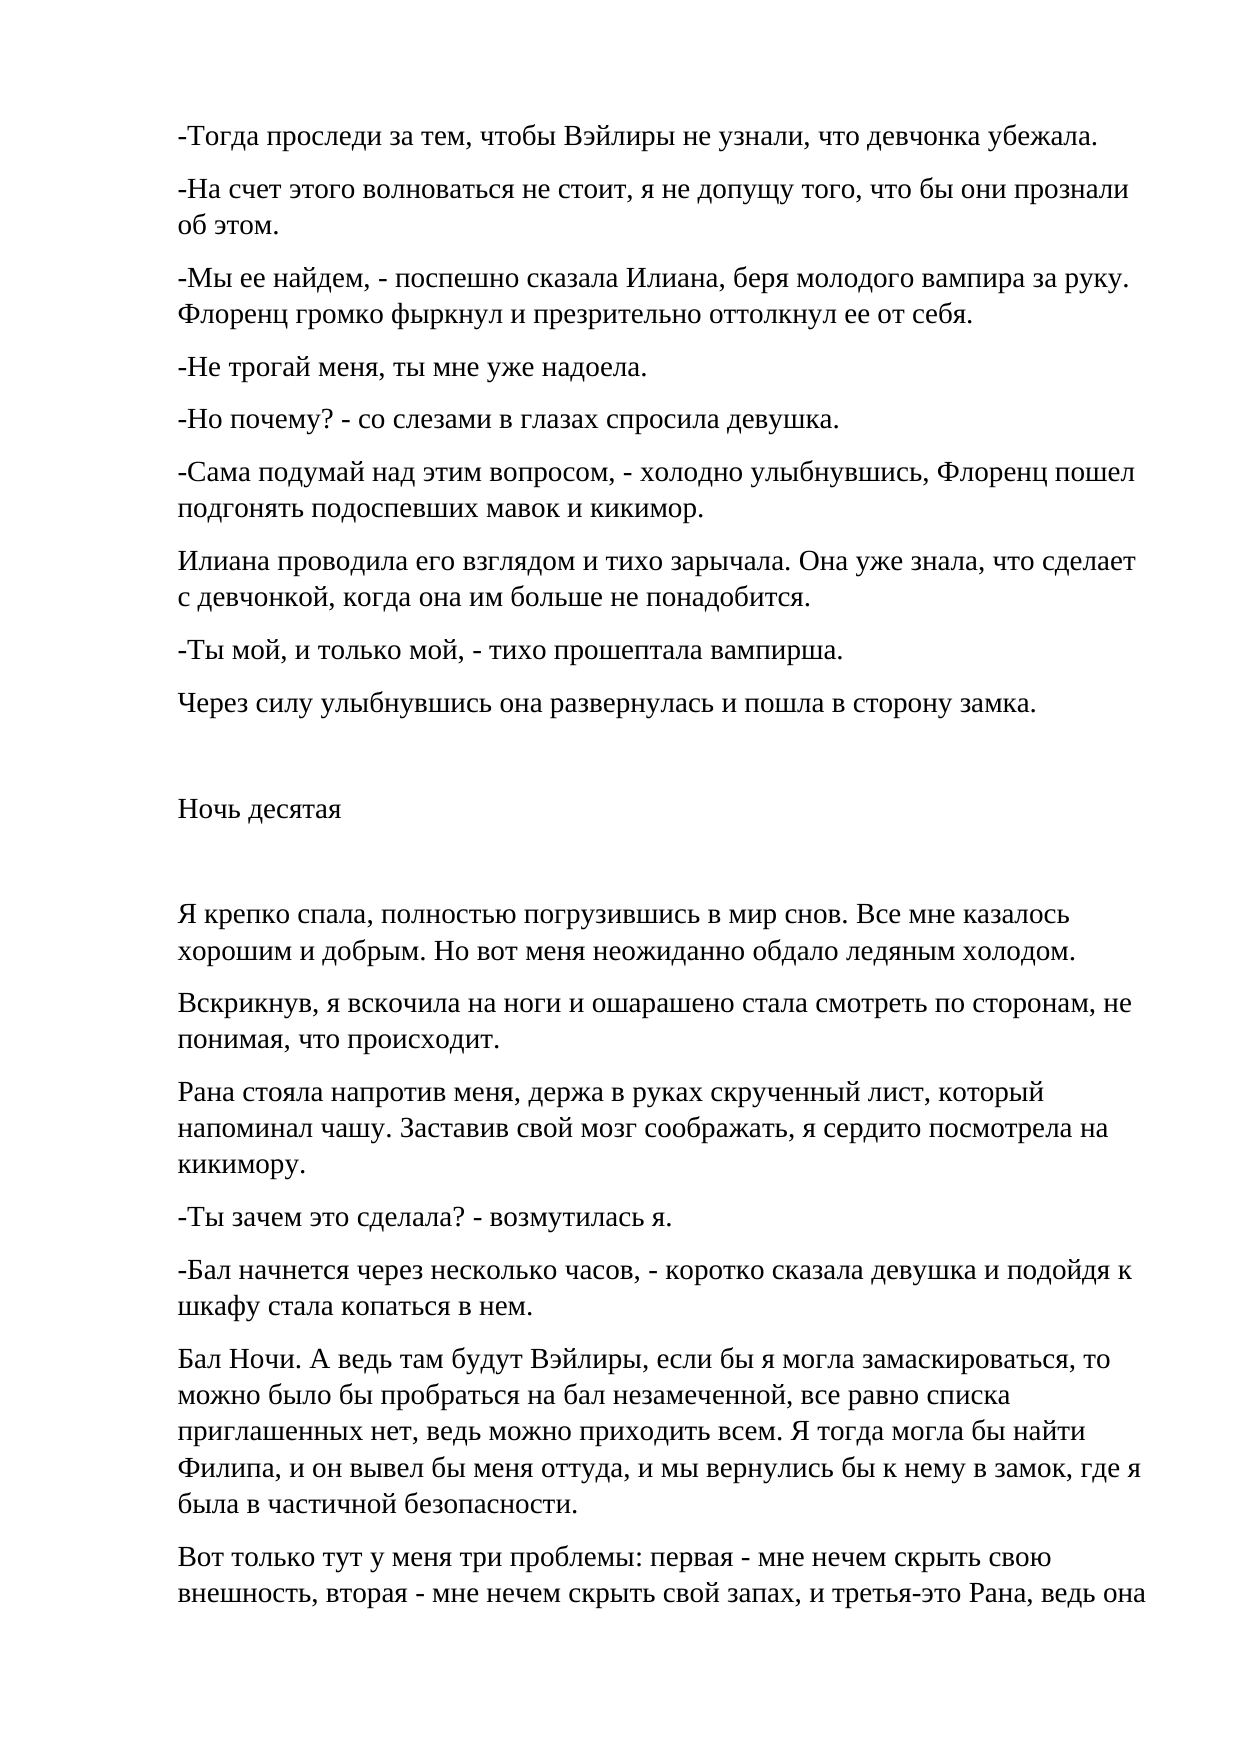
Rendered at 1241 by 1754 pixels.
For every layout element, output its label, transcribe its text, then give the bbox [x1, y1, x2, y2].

text -Ты зачем это сделала? - возмутилась я. [177, 1199, 1152, 1233]
text Вскрикнув, я вскочила на ноги и ошарашено стала смотреть по сторонам, не понимая, что происходит. [177, 985, 1152, 1055]
text Я крепко спала, полностью погрузившись в мир снов. Все мне казалось хорошим и добрым. Но вот меня неожиданно обдало ледяным холодом. [177, 896, 1152, 966]
text Бал Ночи. А ведь там будут Вэйлиры, если бы я могла замаскироваться, то можно было бы пробраться на бал незамеченной, все равно списка приглашенных нет, ведь можно приходить всем. Я тогда могла бы найти Филипа, и он вывел бы меня оттуда, и мы вернулись бы к нему в замок, где я была в частичной безопасности. [177, 1341, 1152, 1519]
text -Не трогай меня, ты мне уже надоела. [177, 349, 1152, 382]
text -Мы ее найдем, - поспешно сказала Илиана, беря молодого вампира за руку. Флоренц громко фыркнул и презрительно оттолкнул ее от себя. [177, 260, 1152, 329]
text -Но почему? - со слезами в глазах спросила девушка. [177, 402, 1152, 435]
text Ночь десятая [177, 791, 1152, 824]
text -Бал начнется через несколько часов, - коротко сказала девушка и подойдя к шкафу стала копаться в нем. [177, 1252, 1152, 1322]
text Рана стояла напротив меня, держа в руках скрученный лист, который напоминал чашу. Заставив свой мозг соображать, я сердито посмотрела на кикимору. [177, 1074, 1152, 1180]
text -Сама подумай над этим вопросом, - холодно улыбнувшись, Флоренц пошел подгонять подоспевших мавок и кикимор. [177, 454, 1152, 524]
text -Тогда проследи за тем, чтобы Вэйлиры не узнали, что девчонка убежала. [177, 118, 1152, 152]
text Через силу улыбнувшись она развернулась и пошла в сторону замка. [177, 685, 1152, 719]
text -На счет этого волноваться не стоит, я не допущу того, что бы они прознали об этом. [177, 171, 1152, 241]
text Илиана проводила его взглядом и тихо зарычала. Она уже знала, что сделает с девчонкой, когда она им больше не понадобится. [177, 543, 1152, 613]
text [177, 1539, 1152, 1608]
text -Ты мой, и только мой, - тихо прошептала вампирша. [177, 632, 1152, 666]
